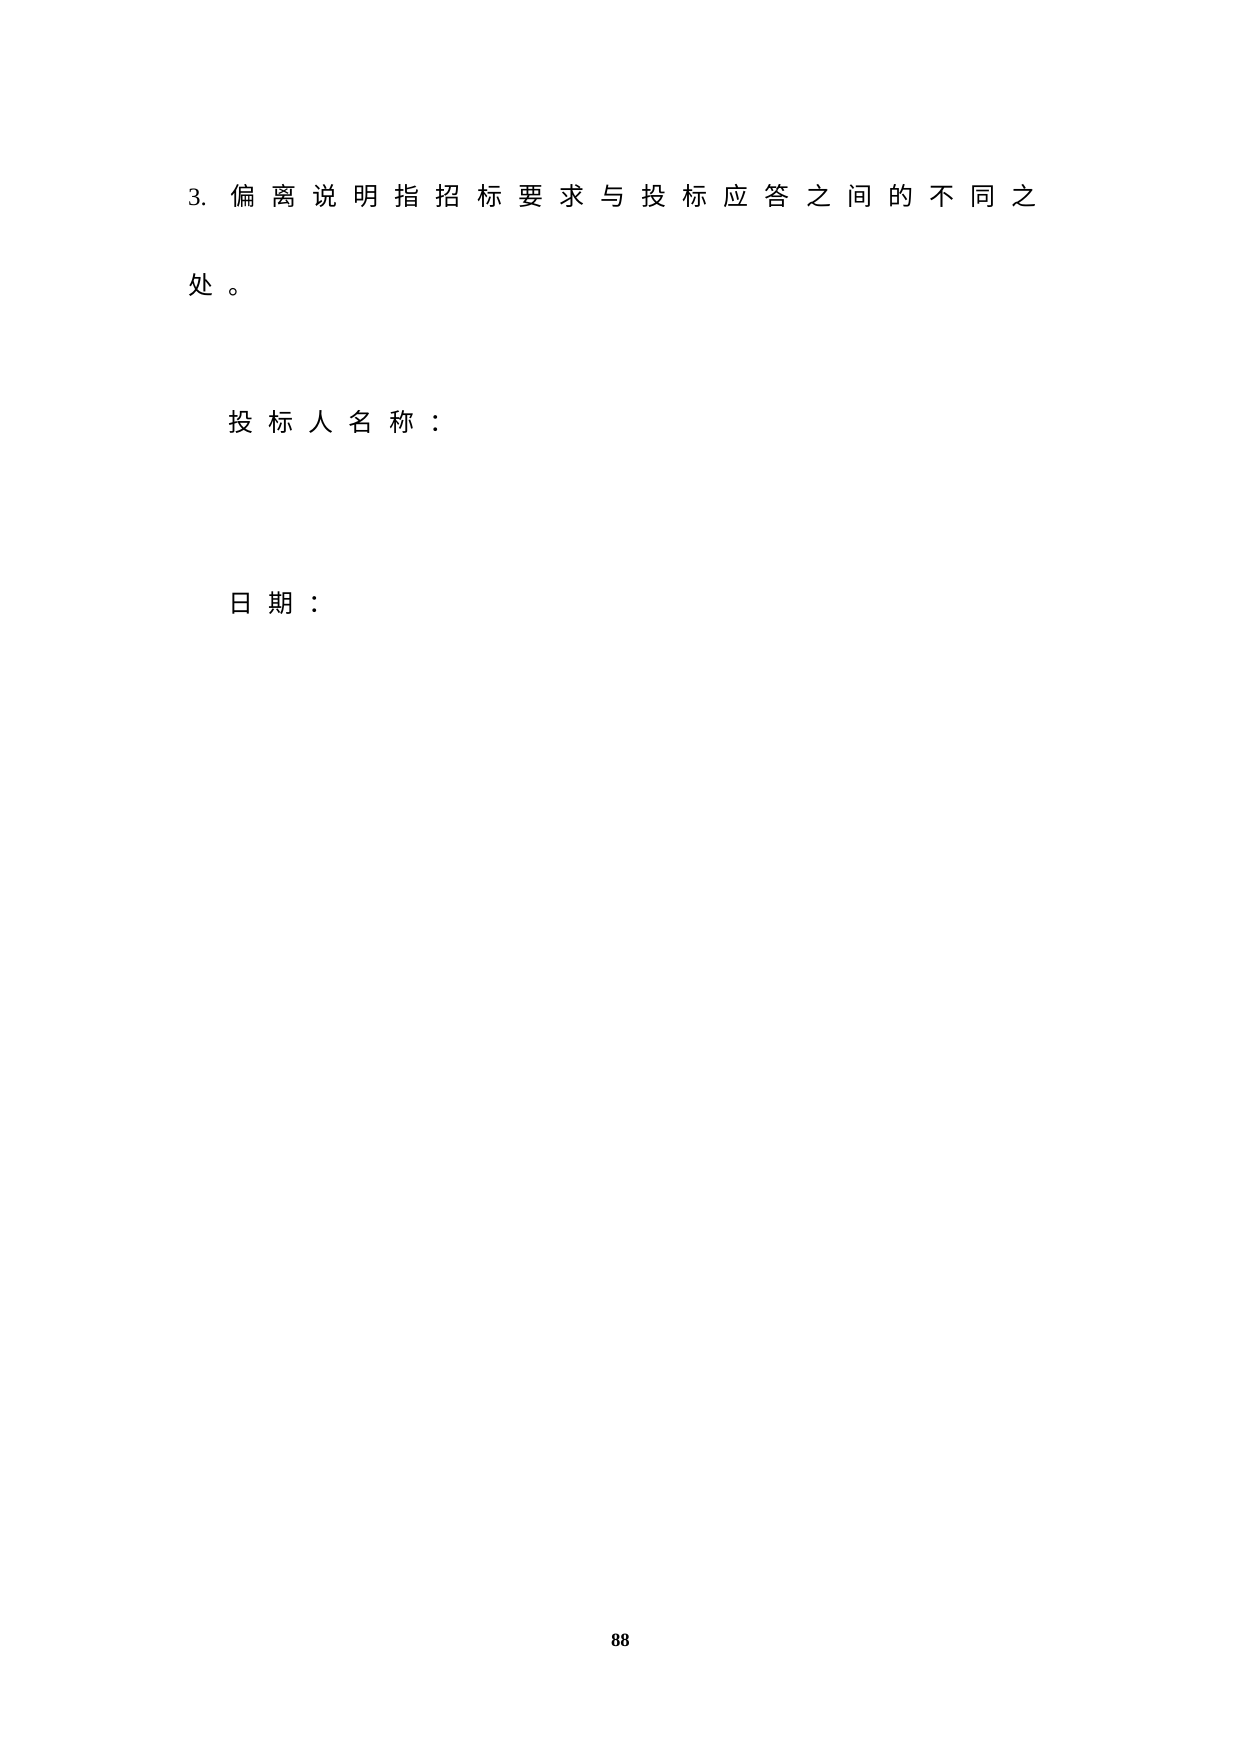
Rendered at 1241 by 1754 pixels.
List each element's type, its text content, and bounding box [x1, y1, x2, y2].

text 3. 偏离说明指招标要求与投标应答之间的不同之处。 [188, 164, 1052, 313]
text 日期： [188, 512, 1043, 631]
text 投标人名称： [188, 390, 1043, 450]
